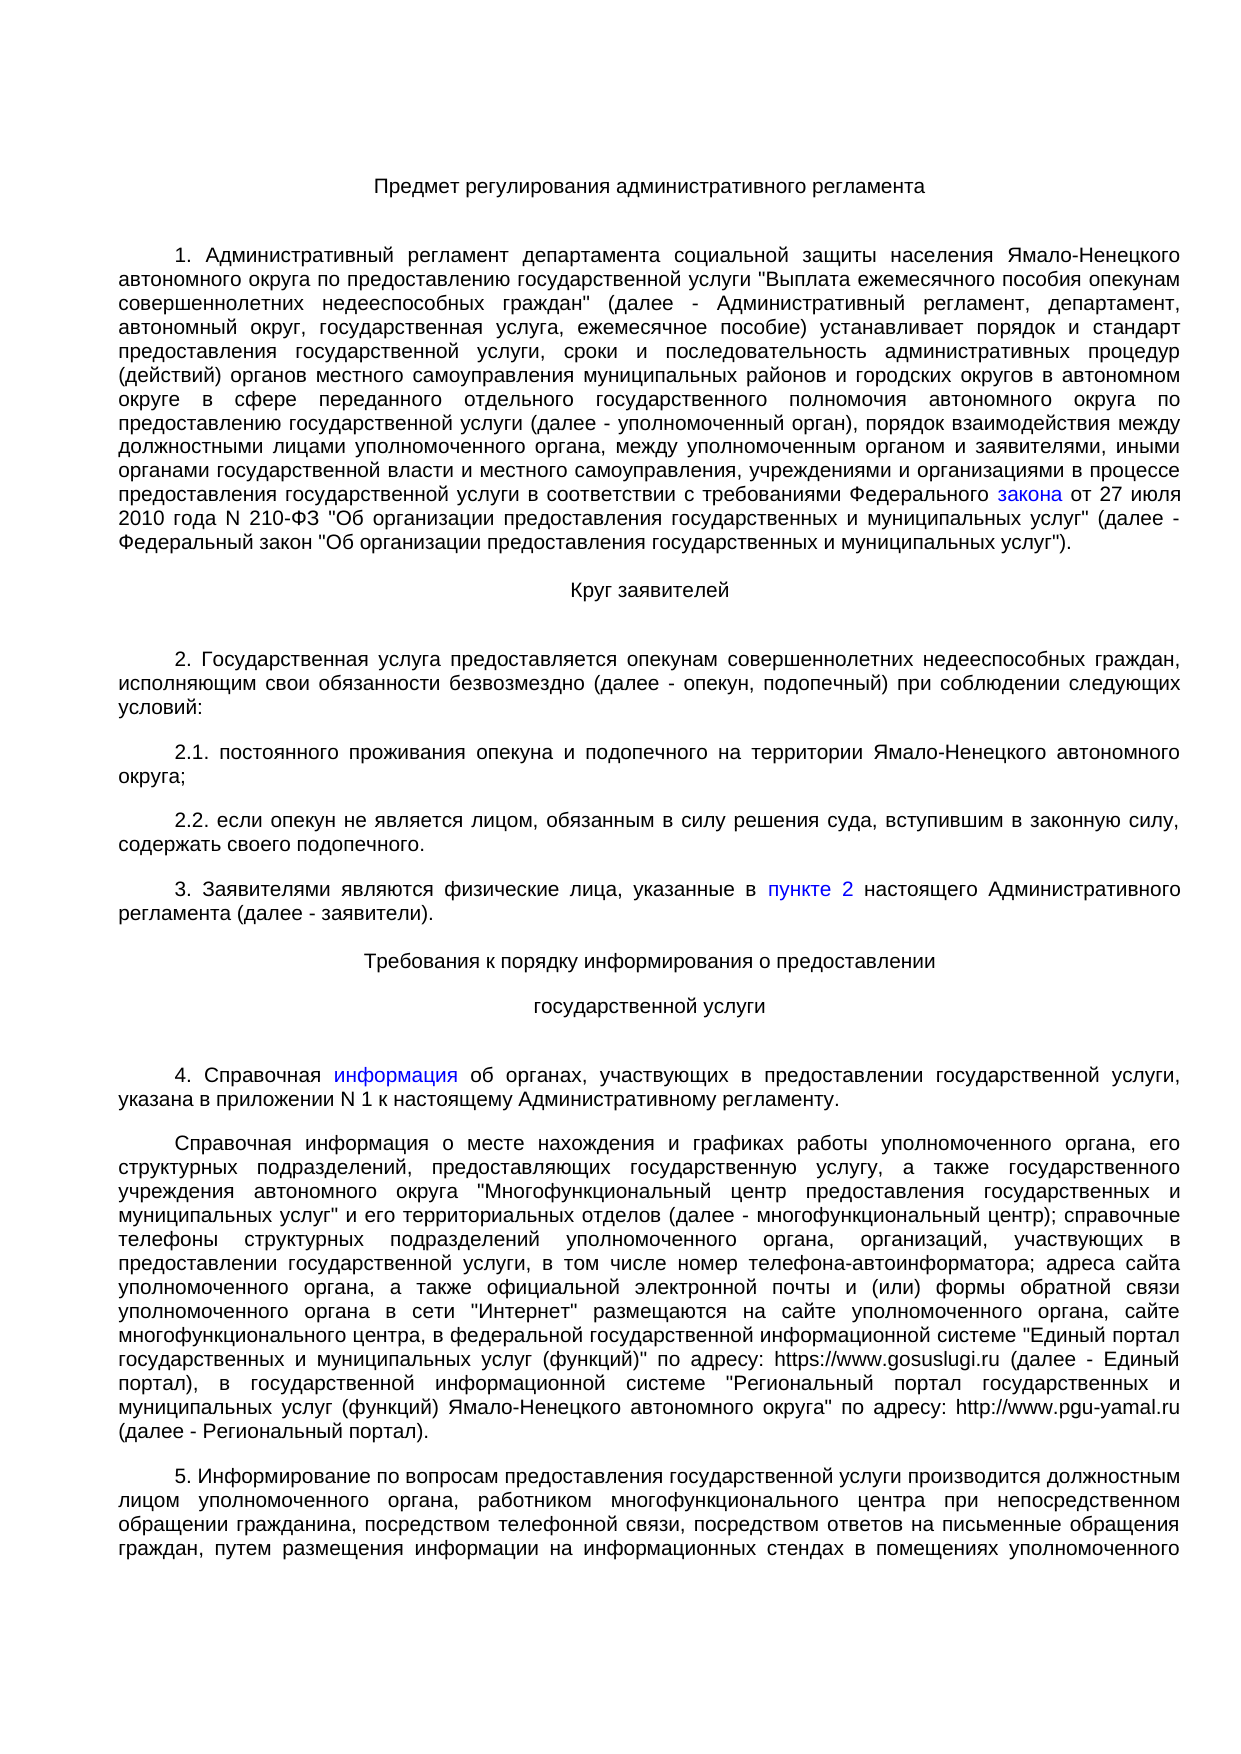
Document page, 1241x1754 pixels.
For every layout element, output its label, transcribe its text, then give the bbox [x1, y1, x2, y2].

text 2.2. если опекун не является лицом, обязанным в силу решения суда, вступившим в законную силу, содержать своего подопечного. [118, 808, 1181, 856]
text 3. Заявителями являются физические лица, указанные в пункте 2 настоящего Административного регламента (далее - заявители). [118, 877, 1181, 925]
text Предмет регулирования административного регламента [118, 174, 1181, 198]
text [118, 1463, 1181, 1559]
text 2. Государственная услуга предоставляется опекунам совершеннолетних недееспособных граждан, исполняющим свои обязанности безвозмездно (далее - опекун, подопечный) при соблюдении следующих условий: [118, 647, 1181, 719]
text Требования к порядку информирования о предоставлении [118, 949, 1181, 973]
text Круг заявителей [118, 578, 1181, 602]
text Справочная информация о месте нахождения и графиках работы уполномоченного органа, его структурных подразделений, предоставляющих государственную услугу, а также государственного учреждения автономного округа "Многофункциональный центр предоставления государственных и муниципальных услуг" и его территориальных отделов (далее - многофункциональный центр); справочные телефоны структурных подразделений уполномоченного органа, организаций, участвующих в предоставлении государственной услуги, в том числе номер телефона-автоинформатора; адреса сайта уполномоченного органа, а также официальной электронной почты и (или) формы обратной связи уполномоченного органа в сети "Интернет" размещаются на сайте уполномоченного органа, сайте многофункционального центра, в федеральной государственной информационной системе "Единый портал государственных и муниципальных услуг (функций)" по адресу: https://www.gosuslugi.ru (далее - Единый портал), в государственной информационной системе "Региональный портал государственных и муниципальных услуг (функций) Ямало-Ненецкого автономного округа" по адресу: http://www.pgu-yamal.ru (далее - Региональный портал). [118, 1131, 1181, 1443]
text государственной услуги [118, 994, 1181, 1018]
text 4. Справочная информация об органах, участвующих в предоставлении государственной услуги, указана в приложении N 1 к настоящему Административному регламенту. [118, 1062, 1181, 1110]
text 1. Административный регламент департамента социальной защиты населения Ямало-Ненецкого автономного округа по предоставлению государственной услуги "Выплата ежемесячного пособия опекунам совершеннолетних недееспособных граждан" (далее - Административный регламент, департамент, автономный округ, государственная услуга, ежемесячное пособие) устанавливает порядок и стандарт предоставления государственной услуги, сроки и последовательность административных процедур (действий) органов местного самоуправления муниципальных районов и городских округов в автономном округе в сфере переданного отдельного государственного полномочия автономного округа по предоставлению государственной услуги (далее - уполномоченный орган), порядок взаимодействия между должностными лицами уполномоченного органа, между уполномоченным органом и заявителями, иными органами государственной власти и местного самоуправления, учреждениями и организациями в процессе предоставления государственной услуги в соответствии с требованиями Федерального закона от 27 июля 2010 года N 210-ФЗ "Об организации предоставления государственных и муниципальных услуг" (далее - Федеральный закон "Об организации предоставления государственных и муниципальных услуг"). [118, 243, 1181, 554]
text 2.1. постоянного проживания опекуна и подопечного на территории Ямало-Ненецкого автономного округа; [118, 739, 1181, 787]
